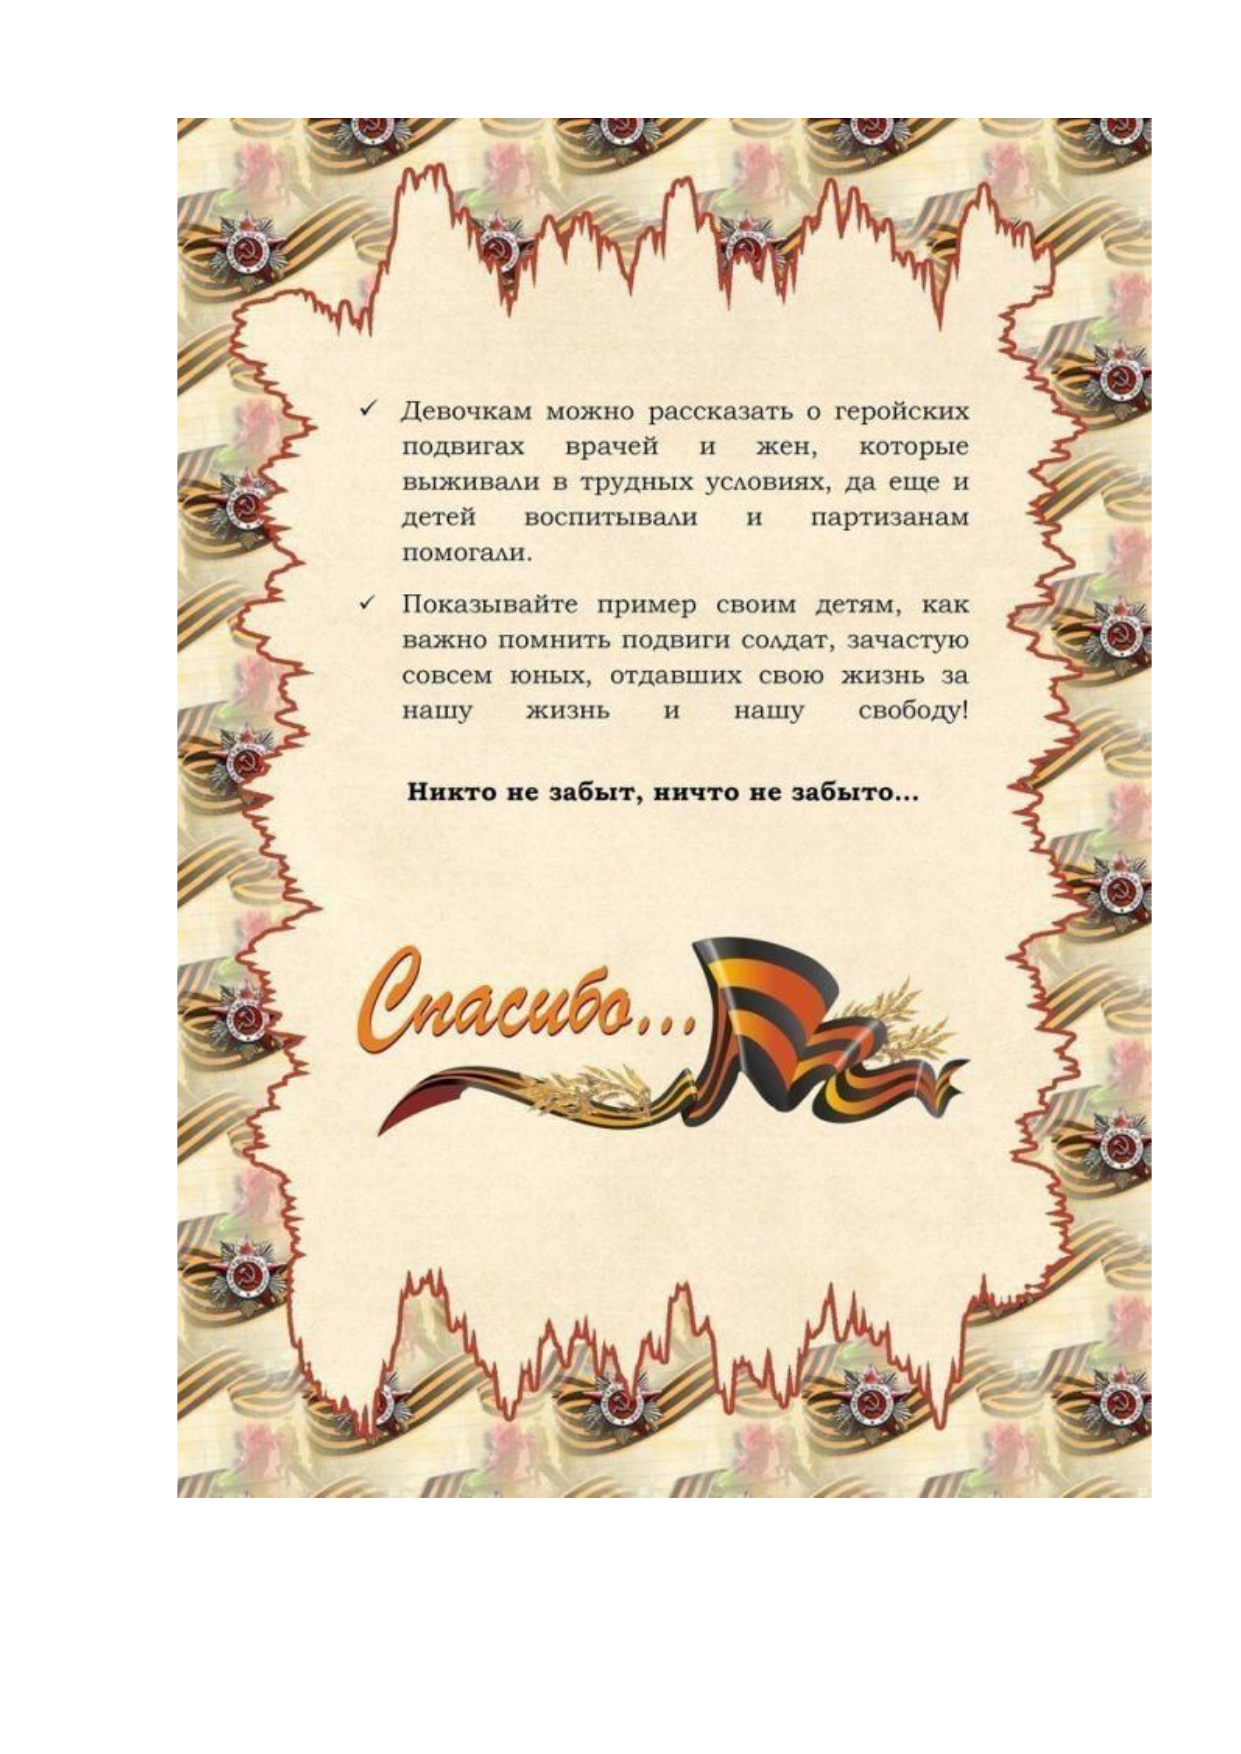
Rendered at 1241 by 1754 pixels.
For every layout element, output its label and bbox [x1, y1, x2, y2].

picture [177, 118, 1152, 1498]
